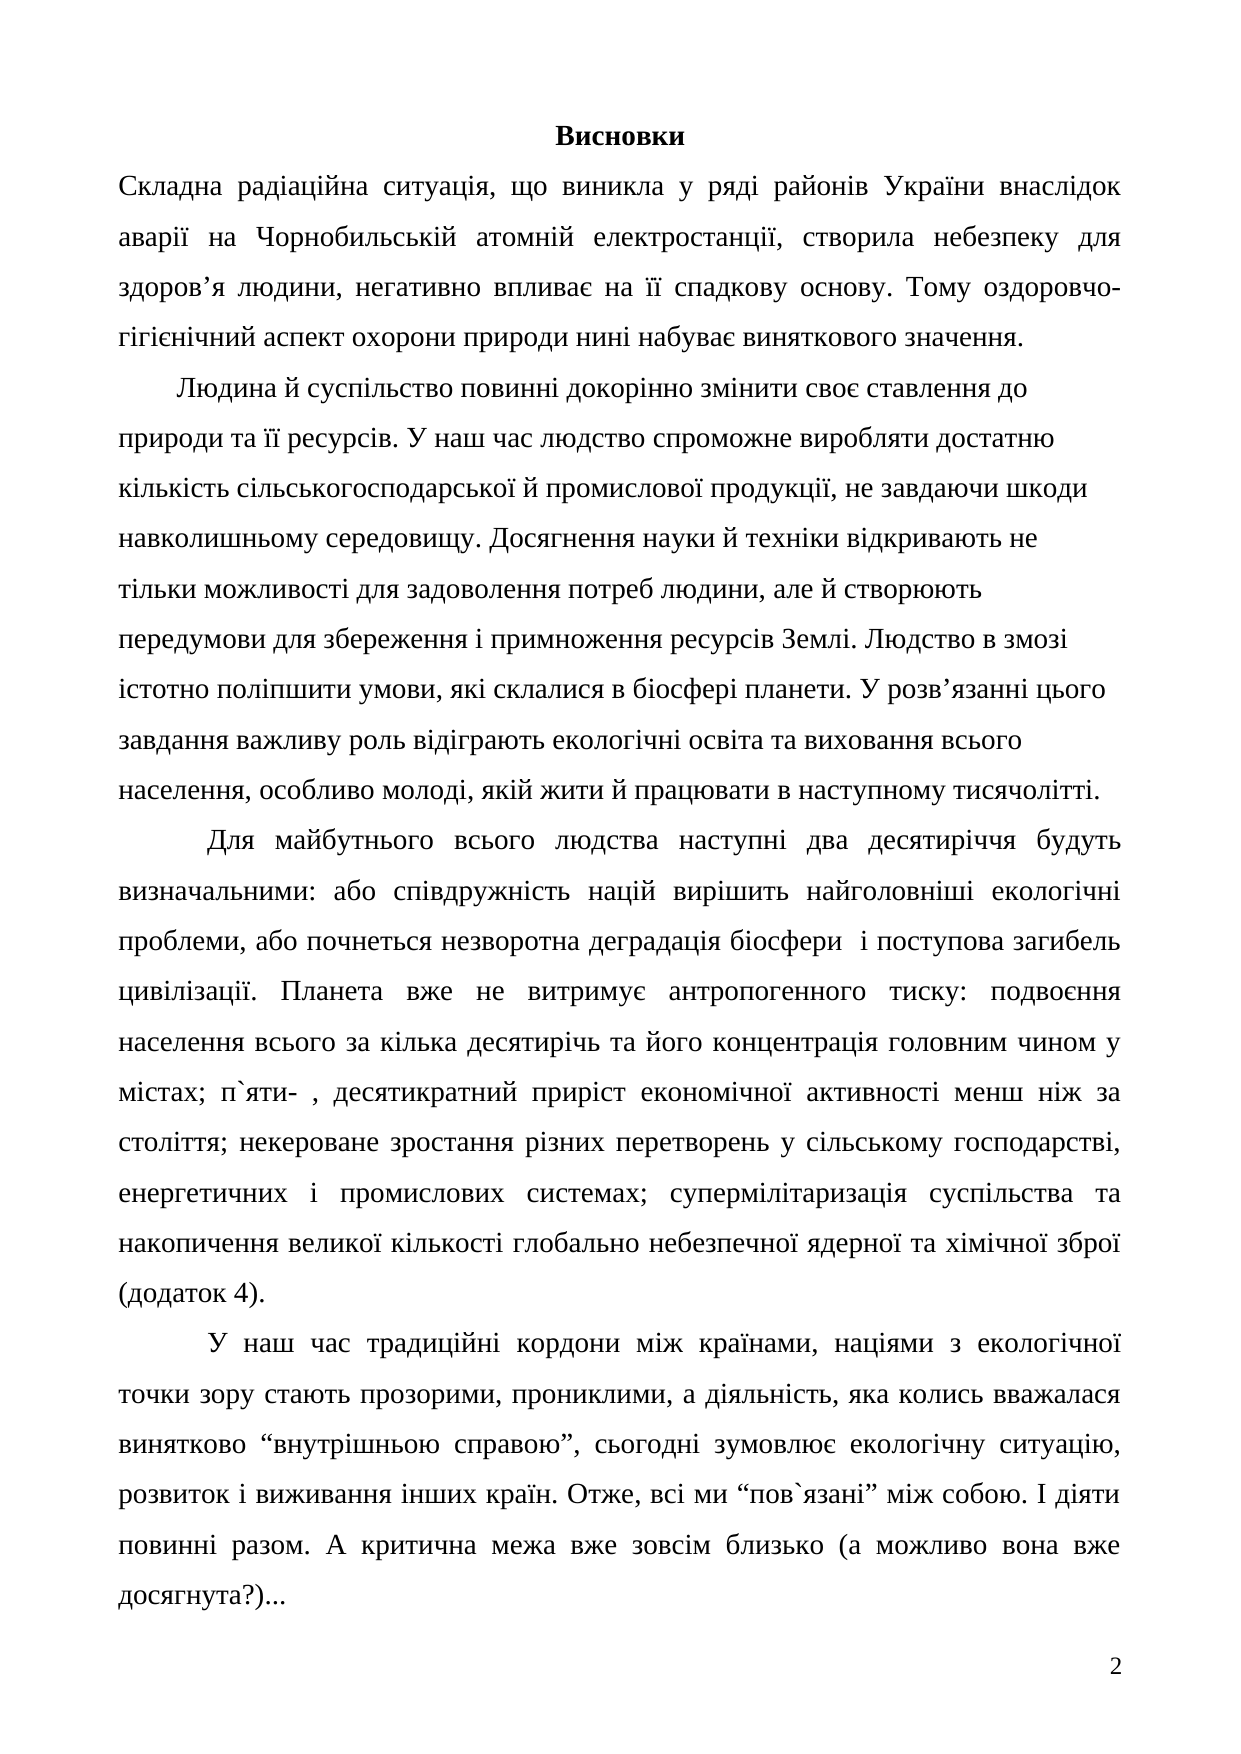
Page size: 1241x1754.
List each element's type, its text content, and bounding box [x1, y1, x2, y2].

text Для майбутнього всього людства наступні два десятиріччя будуть визначальними: або співдружність націй вирішить найголовніші екологічні проблеми, або почнеться незворотна деградація біосфери і поступова загибель цивілізації. Планета вже не витримує антропогенного тиску: подвоєння населення всього за кілька десятирічь та його концентрація головним чином у містах; п`яти- , десятикратний приріст економічної активності менш ніж за століття; некероване зростання різних перетворень у сільському господарстві, енергетичних і промислових системах; супермілітаризація суспільства та накопичення великої кількості глобально небезпечної ядерної та хімічної зброї (додаток 4). [118, 822, 1122, 1309]
text Складна радіаційна ситуація, що виникла у ряді районів України внаслідок аварії на Чорнобильській атомній електростанції, створила небезпеку для здоров’я людини, негативно впливає на її спадкову основу. Тому оздоровчо-гігієнічний аспект охорони природи нині набуває виняткового значення. [118, 168, 1122, 353]
text Висновки [118, 118, 1122, 152]
text Людина й суспільство повинні докорінно змінити своє ставлення до природи та її ресурсів. У наш час людство спроможне виробляти достатню кількість сільськогосподарської й промислової продукції, не завдаючи шкоди навколишньому середовищу. Досягнення науки й техніки відкривають не тільки можливості для задоволення потреб людини, але й створюють передумови для збереження і примноження ресурсів Землі. Людство в змозі істотно поліпшити умови, які склалися в біосфері планети. У розв’язанні цього завдання важливу роль відіграють екологічні освіта та виховання всього населення, особливо молоді, якій жити й працювати в наступному тисячолітті. [118, 370, 1122, 806]
text У наш час традиційні кордони між країнами, націями з екологічної точки зору стають прозорими, прониклими, а діяльність, яка колись вважалася винятково “внутрішньою справою”, сьогодні зумовлює екологічну ситуацію, розвиток і виживання інших країн. Отже, всі ми “пов`язані” між собою. І діяти повинні разом. А критична межа вже зовсім близько (а можливо вона вже досягнута?)... [118, 1326, 1122, 1611]
